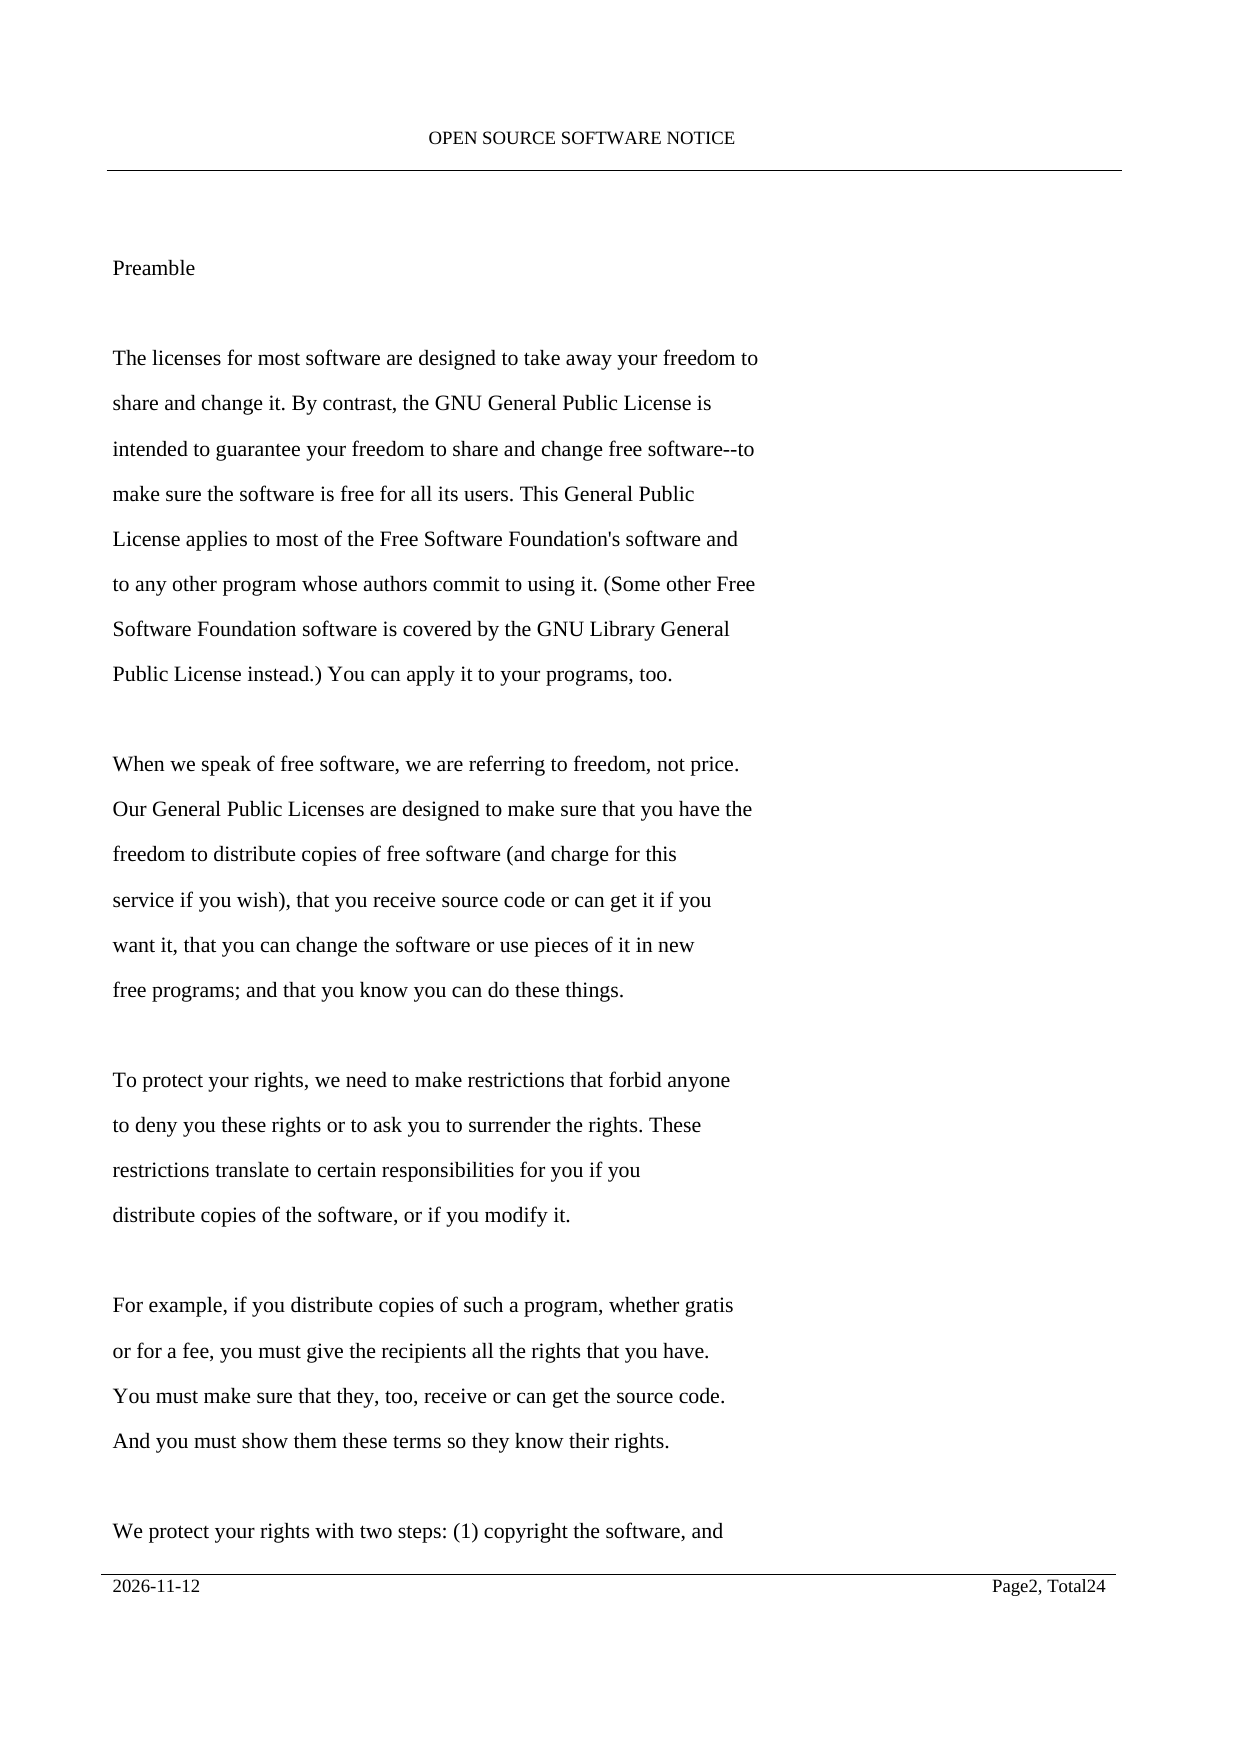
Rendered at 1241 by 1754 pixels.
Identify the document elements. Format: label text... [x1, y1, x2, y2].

text restrictions translate to certain responsibilities for you if you [112, 1153, 1128, 1186]
text make sure the software is free for all its users. This General Public [112, 477, 1128, 509]
text You must make sure that they, too, receive or can get the source code. [112, 1379, 1128, 1412]
text freedom to distribute copies of free software (and charge for this [112, 838, 1128, 870]
text When we speak of free software, we are referring to freedom, not price. [112, 748, 1128, 780]
text to deny you these rights or to ask you to surrender the rights. These [112, 1108, 1128, 1141]
text We protect your rights with two steps: (1) copyright the software, and [112, 1514, 1128, 1547]
text service if you wish), that you receive source code or can get it if you [112, 883, 1128, 915]
text distribute copies of the software, or if you modify it. [112, 1199, 1128, 1231]
text Preamble [112, 251, 1128, 284]
text want it, that you can change the software or use pieces of it in new [112, 928, 1128, 961]
text share and change it. By contrast, the GNU General Public License is [112, 387, 1128, 419]
text Software Foundation software is covered by the GNU Library General [112, 612, 1128, 645]
text And you must show them these terms so they know their rights. [112, 1424, 1128, 1457]
text The licenses for most software are designed to take away your freedom to [112, 342, 1128, 374]
text Our General Public Licenses are designed to make sure that you have the [112, 793, 1128, 825]
text For example, if you distribute copies of such a program, whether gratis [112, 1289, 1128, 1321]
text free programs; and that you know you can do these things. [112, 973, 1128, 1006]
text Public License instead.) You can apply it to your programs, too. [112, 657, 1128, 690]
text License applies to most of the Free Software Foundation's software and [112, 522, 1128, 554]
text intended to guarantee your freedom to share and change free software--to [112, 432, 1128, 464]
text to any other program whose authors commit to using it. (Some other Free [112, 567, 1128, 600]
text To protect your rights, we need to make restrictions that forbid anyone [112, 1063, 1128, 1096]
text or for a fee, you must give the recipients all the rights that you have. [112, 1334, 1128, 1366]
